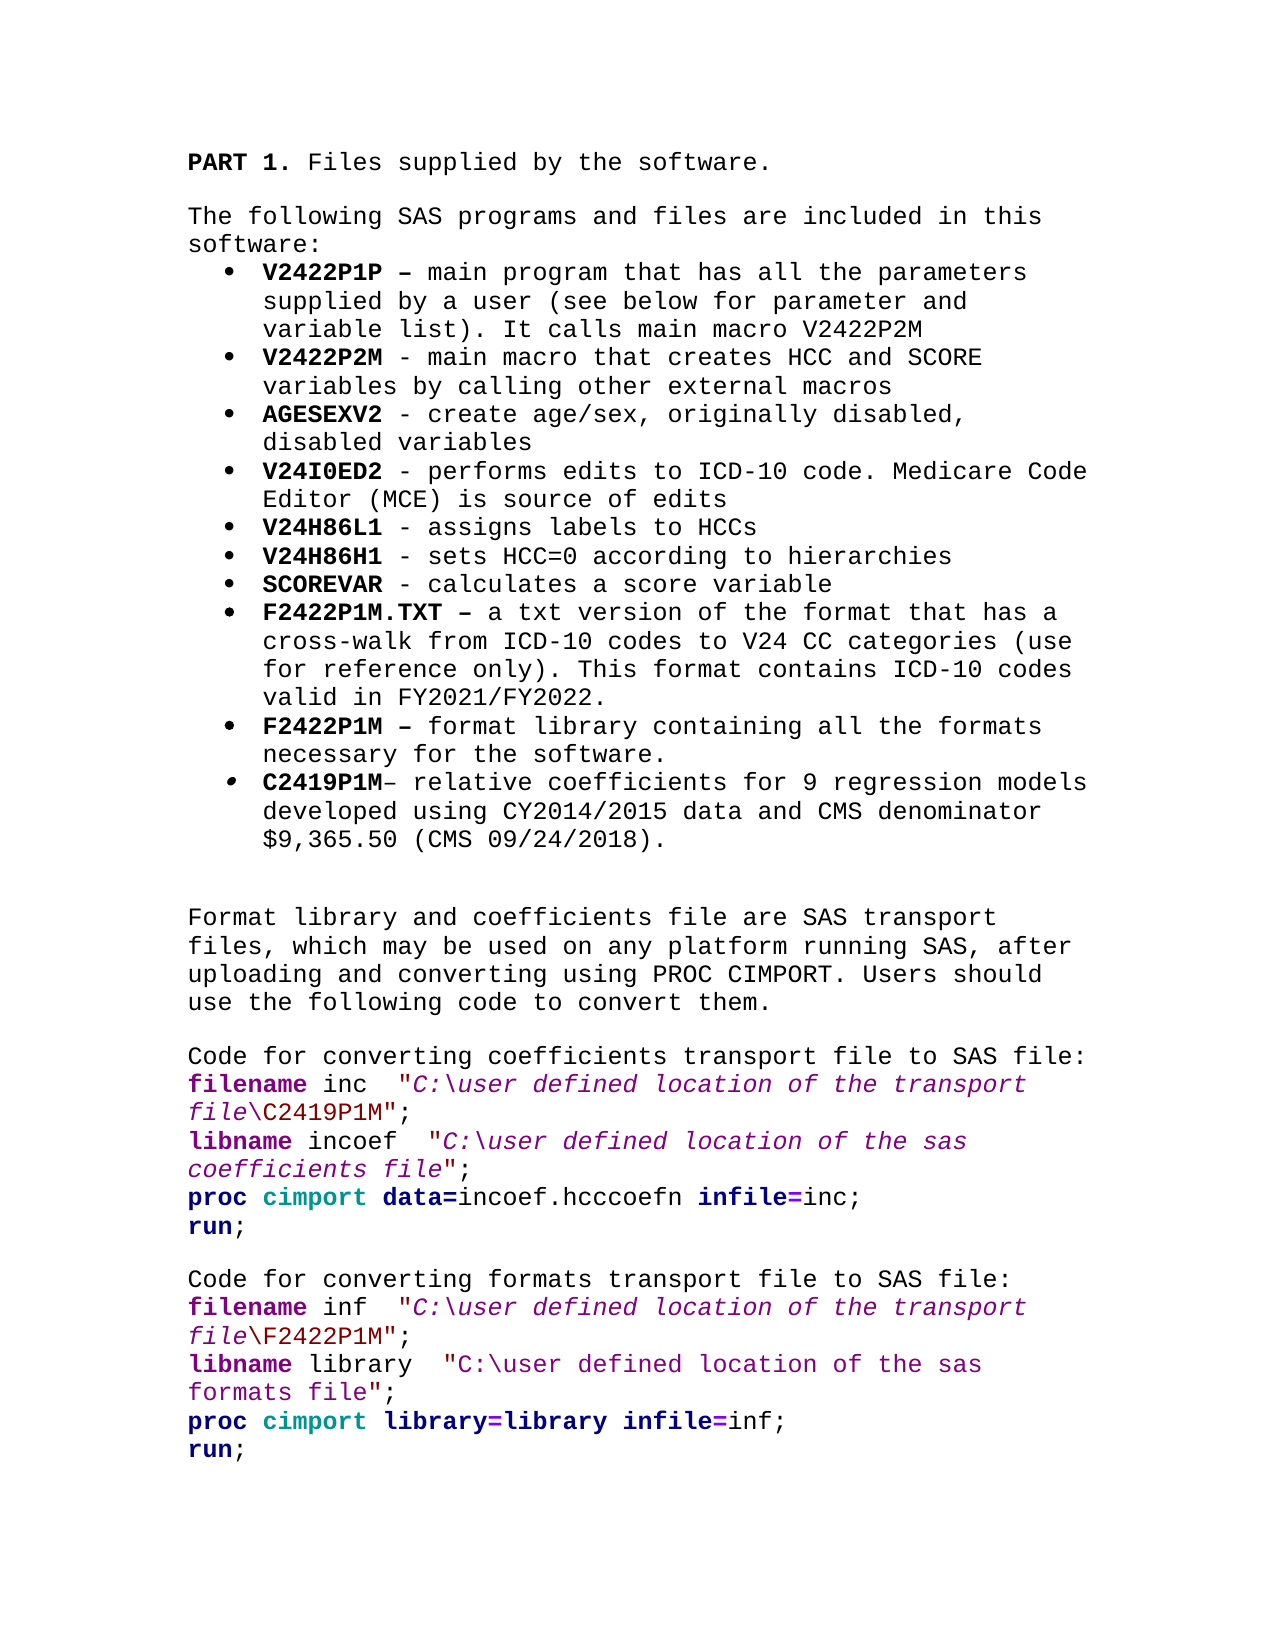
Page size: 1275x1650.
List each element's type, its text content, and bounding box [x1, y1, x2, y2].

text Code for converting coefficients transport file to SAS file: [187, 1043, 1087, 1072]
text libname incoef "C:\user defined location of the sas coefficients file"; [187, 1128, 1087, 1185]
list F2422P1M – format library containing all the formats necessary for the software. [225, 713, 1087, 770]
text libname library "C:\user defined location of the sas formats file"; [187, 1352, 1087, 1408]
text filename inf "C:\user defined location of the transport file\F2422P1M"; [187, 1295, 1087, 1352]
list V24H86H1 - sets HCC=0 according to hierarchies [225, 543, 1087, 572]
list V2422P2M - main macro that creates HCC and SCORE variables by calling other external macros [225, 345, 1087, 402]
list AGESEXV2 - create age/sex, originally disabled, disabled variables [225, 402, 1087, 458]
text proc cimport library=library infile=inf; [187, 1408, 1087, 1437]
list V24I0ED2 - performs edits to ICD-10 code. Medicare Code Editor (MCE) is source of edits [225, 458, 1087, 515]
subtitle PART 1. Files supplied by the software. [187, 150, 1087, 178]
list F2422P1M.TXT – a txt version of the format that has a cross-walk from ICD-10 codes to V24 CC categories (use for reference only). This format contains ICD-10 codes valid in FY2021/FY2022. [225, 600, 1087, 713]
list SCOREVAR - calculates a score variable [225, 572, 1087, 600]
list C2419P1M– relative coefficients for 9 regression models developed using CY2014/2015 data and CMS denominator $9,365.50 (CMS 09/24/2018). [225, 770, 1087, 855]
list V2422P1P – main program that has all the parameters supplied by a user (see below for parameter and variable list). It calls main macro V2422P2M [225, 260, 1087, 345]
text Format library and coefficients file are SAS transport files, which may be used on any platform running SAS, after uploading and converting using PROC CIMPORT. Users should use the following code to convert them. [187, 905, 1087, 1018]
text run; [187, 1213, 1087, 1242]
text run; [187, 1437, 1087, 1465]
text filename inc "C:\user defined location of the transport file\C2419P1M"; [187, 1072, 1087, 1128]
text Code for converting formats transport file to SAS file: [187, 1267, 1087, 1295]
list V24H86L1 - assigns labels to HCCs [225, 515, 1087, 543]
text proc cimport data=incoef.hcccoefn infile=inc; [187, 1185, 1087, 1213]
text The following SAS programs and files are included in this software: [187, 203, 1087, 260]
